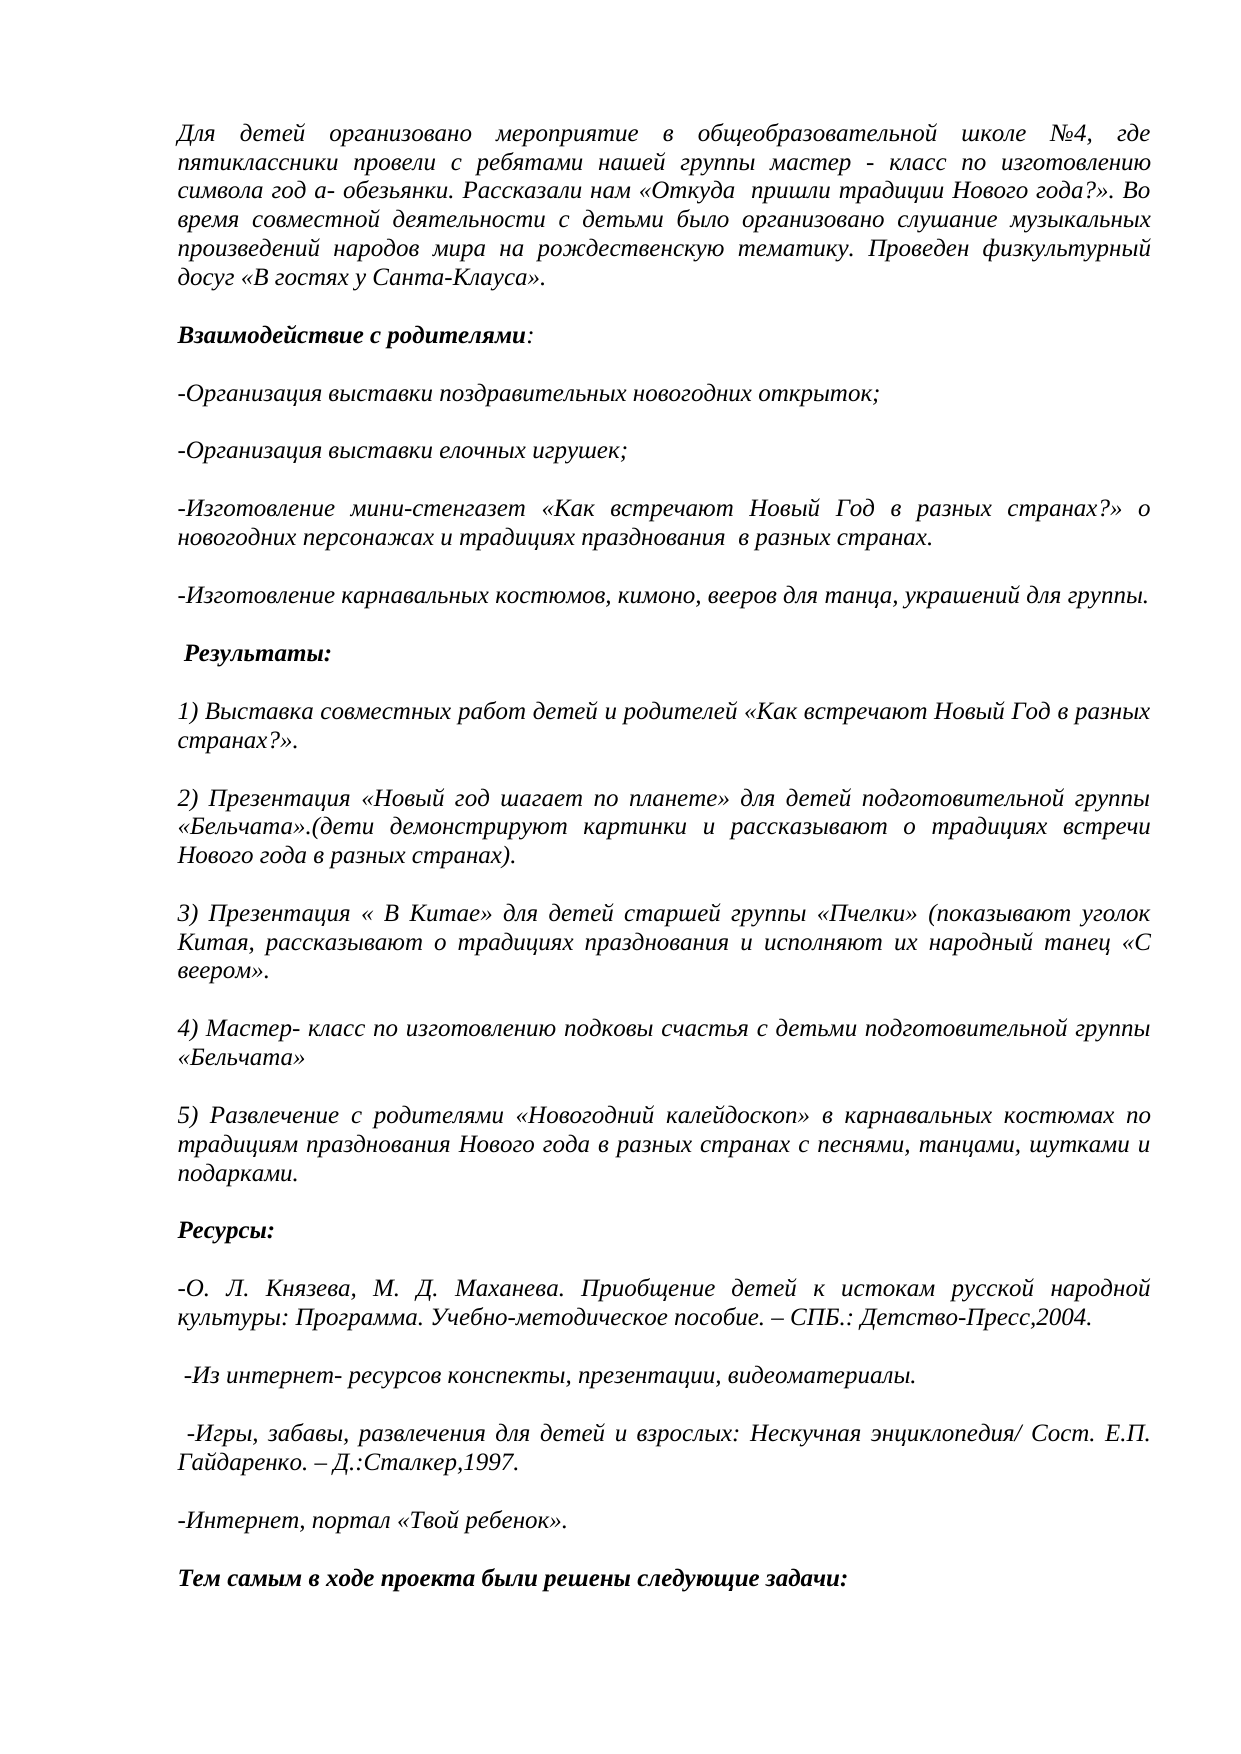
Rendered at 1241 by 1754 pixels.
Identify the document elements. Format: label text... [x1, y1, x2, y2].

text Тем самым в ходе проекта были решены следующие задачи: [177, 1563, 1152, 1591]
text Взаимодействие с родителями: [177, 320, 1152, 348]
text Результаты: [177, 638, 1152, 667]
text 5) Развлечение с родителями «Новогодний калейдоскоп» в карнавальных костюмах по традициям празднования Нового года в разных странах с песнями, танцами, шутками и подарками. [177, 1100, 1152, 1186]
text Ресурсы: [177, 1216, 1152, 1244]
text -Изготовление мини-стенгазет «Как встречают Новый Год в разных странах?» о новогодних персонажах и традициях празднования в разных странах. [177, 493, 1152, 551]
text 2) Презентация «Новый год шагает по планете» для детей подготовительной группы «Бельчата».(дети демонстрируют картинки и рассказывают о традициях встречи Нового года в разных странах). [177, 783, 1152, 869]
text 3) Презентация « В Китае» для детей старшей группы «Пчелки» (показывают уголок Китая, рассказывают о традициях празднования и исполняют их народный танец «С веером». [177, 898, 1152, 984]
text -Интернет, портал «Твой ребенок». [177, 1505, 1152, 1533]
text -Организация выставки поздравительных новогодних открыток; [177, 378, 1152, 406]
text -Из интернет- ресурсов конспекты, презентации, видеоматериалы. [177, 1360, 1152, 1389]
text -Организация выставки елочных игрушек; [177, 436, 1152, 464]
text -Изготовление карнавальных костюмов, кимоно, вееров для танца, украшений для группы. [177, 580, 1152, 609]
text -О. Л. Князева, М. Д. Маханева. Приобщение детей к истокам русской народной культуры: Программа. Учебно-методическое пособие. – СПБ.: Детство-Пресс,2004. [177, 1273, 1152, 1331]
text -Игры, забавы, развлечения для детей и взрослых: Нескучная энциклопедия/ Сост. Е.П. Гайдаренко. – Д.:Сталкер,1997. [177, 1418, 1152, 1476]
text 4) Мастер- класс по изготовлению подковы счастья с детьми подготовительной группы «Бельчата» [177, 1013, 1152, 1071]
text Для детей организовано мероприятие в общеобразовательной школе №4, где пятиклассники провели с ребятами нашей группы мастер - класс по изготовлению символа год а- обезьянки. Рассказали нам «Откуда пришли традиции Нового года?». Во время совместной деятельности с детьми было организовано слушание музыкальных произведений народов мира на рождественскую тематику. Проведен физкультурный досуг «В гостях у Санта-Клауса». [177, 118, 1152, 291]
text 1) Выставка совместных работ детей и родителей «Как встречают Новый Год в разных странах?». [177, 696, 1152, 753]
